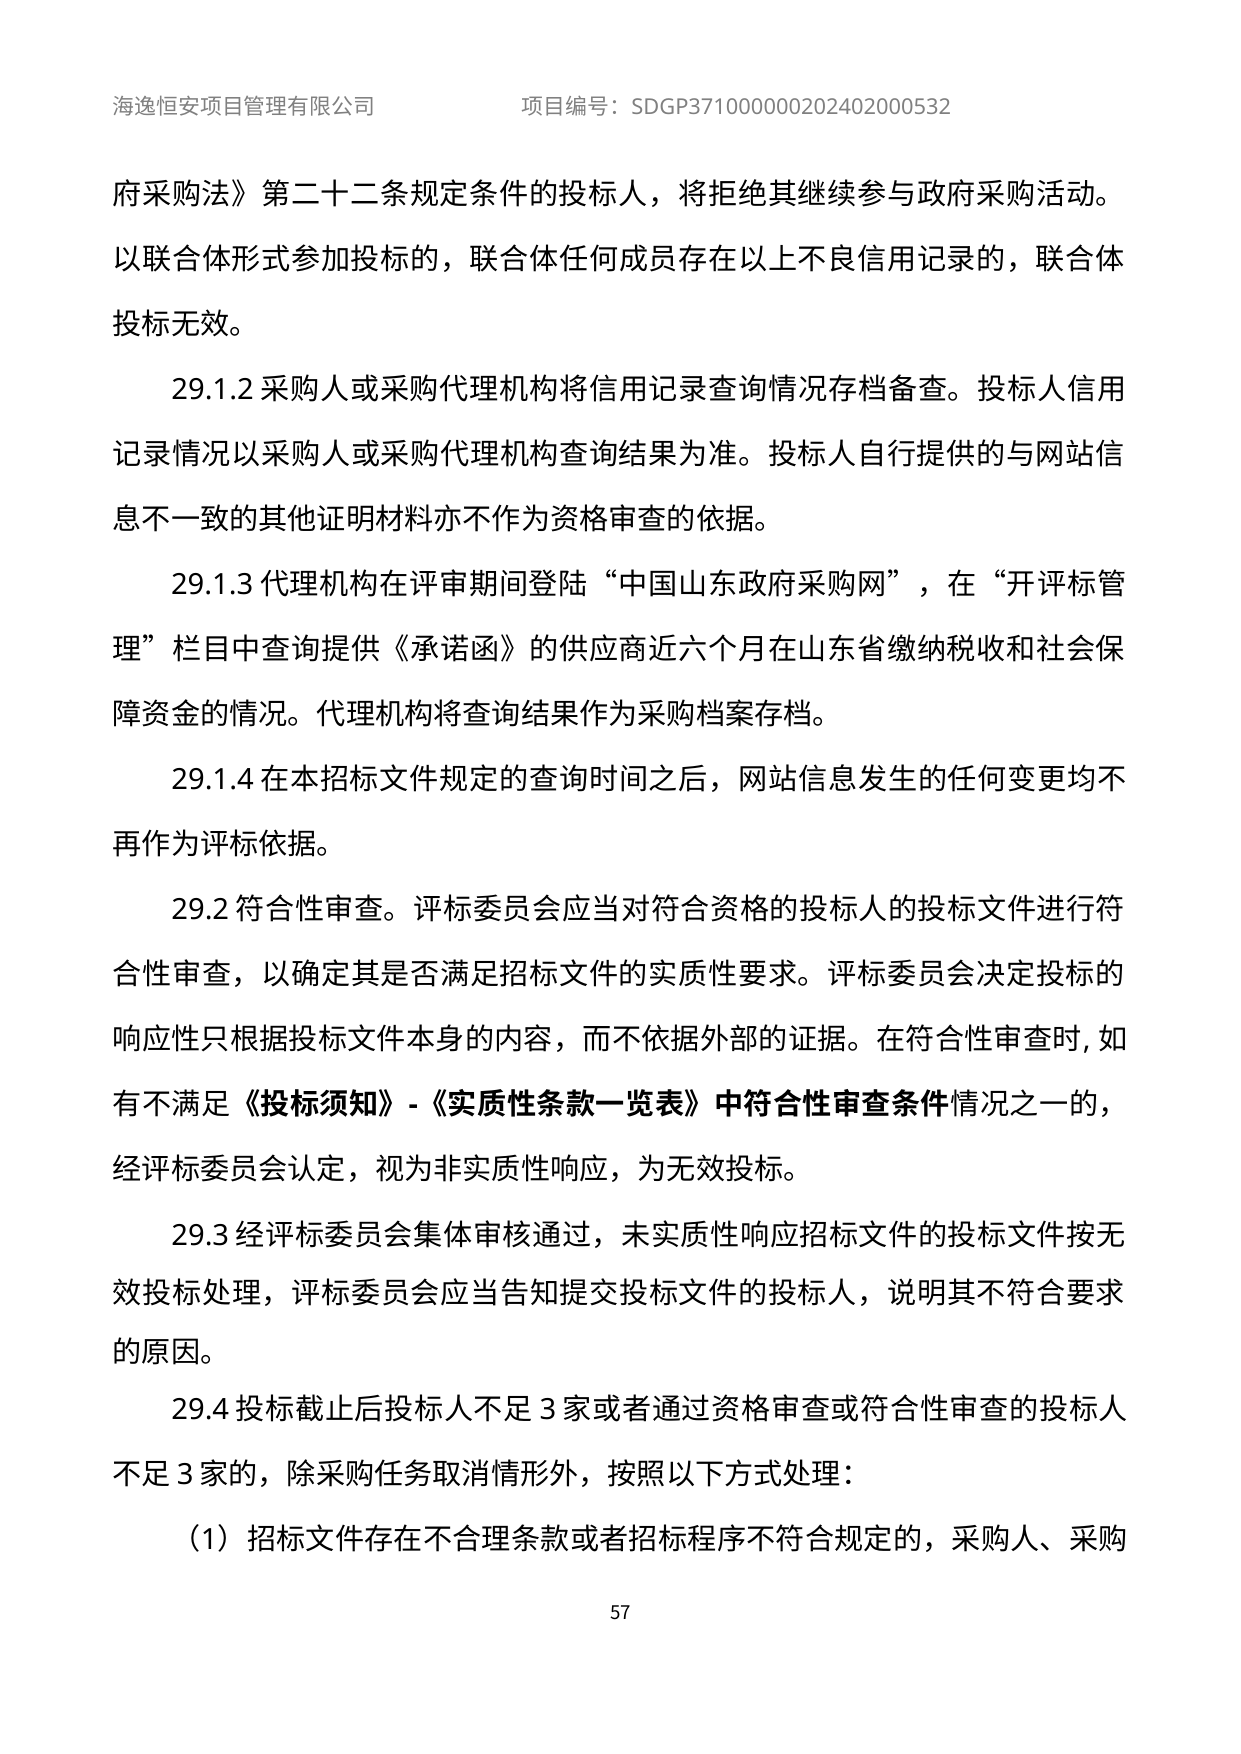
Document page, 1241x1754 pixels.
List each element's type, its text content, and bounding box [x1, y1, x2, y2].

text 29.1.2采购人或采购代理机构将信用记录查询情况存档备查。投标人信用记录情况以采购人或采购代理机构查询结果为准。投标人自行提供的与网站信息不一致的其他证明材料亦不作为资格审查的依据。 [112, 354, 1128, 549]
text 29.4投标截止后投标人不足3家或者通过资格审查或符合性审查的投标人不足3家的，除采购任务取消情形外，按照以下方式处理： [112, 1374, 1128, 1504]
text 29.2符合性审查。评标委员会应当对符合资格的投标人的投标文件进行符合性审查，以确定其是否满足招标文件的实质性要求。评标委员会决定投标的响应性只根据投标文件本身的内容，而不依据外部的证据。在符合性审查时, 如有不满足《投标须知》-《实质性条款一览表》中符合性审查条件情况之一的，经评标委员会认定，视为非实质性响应，为无效投标。 [112, 874, 1128, 1199]
text 29.1.4在本招标文件规定的查询时间之后，网站信息发生的任何变更均不再作为评标依据。 [112, 744, 1128, 874]
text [112, 1504, 1128, 1569]
text 29.3经评标委员会集体审核通过，未实质性响应招标文件的投标文件按无效投标处理，评标委员会应当告知提交投标文件的投标人，说明其不符合要求的原因。 [112, 1199, 1128, 1374]
text 29.1.3代理机构在评审期间登陆“中国山东政府采购网”，在“开评标管理”栏目中查询提供《承诺函》的供应商近六个月在山东省缴纳税收和社会保障资金的情况。代理机构将查询结果作为采购档案存档。 [112, 549, 1128, 744]
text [112, 159, 1128, 354]
